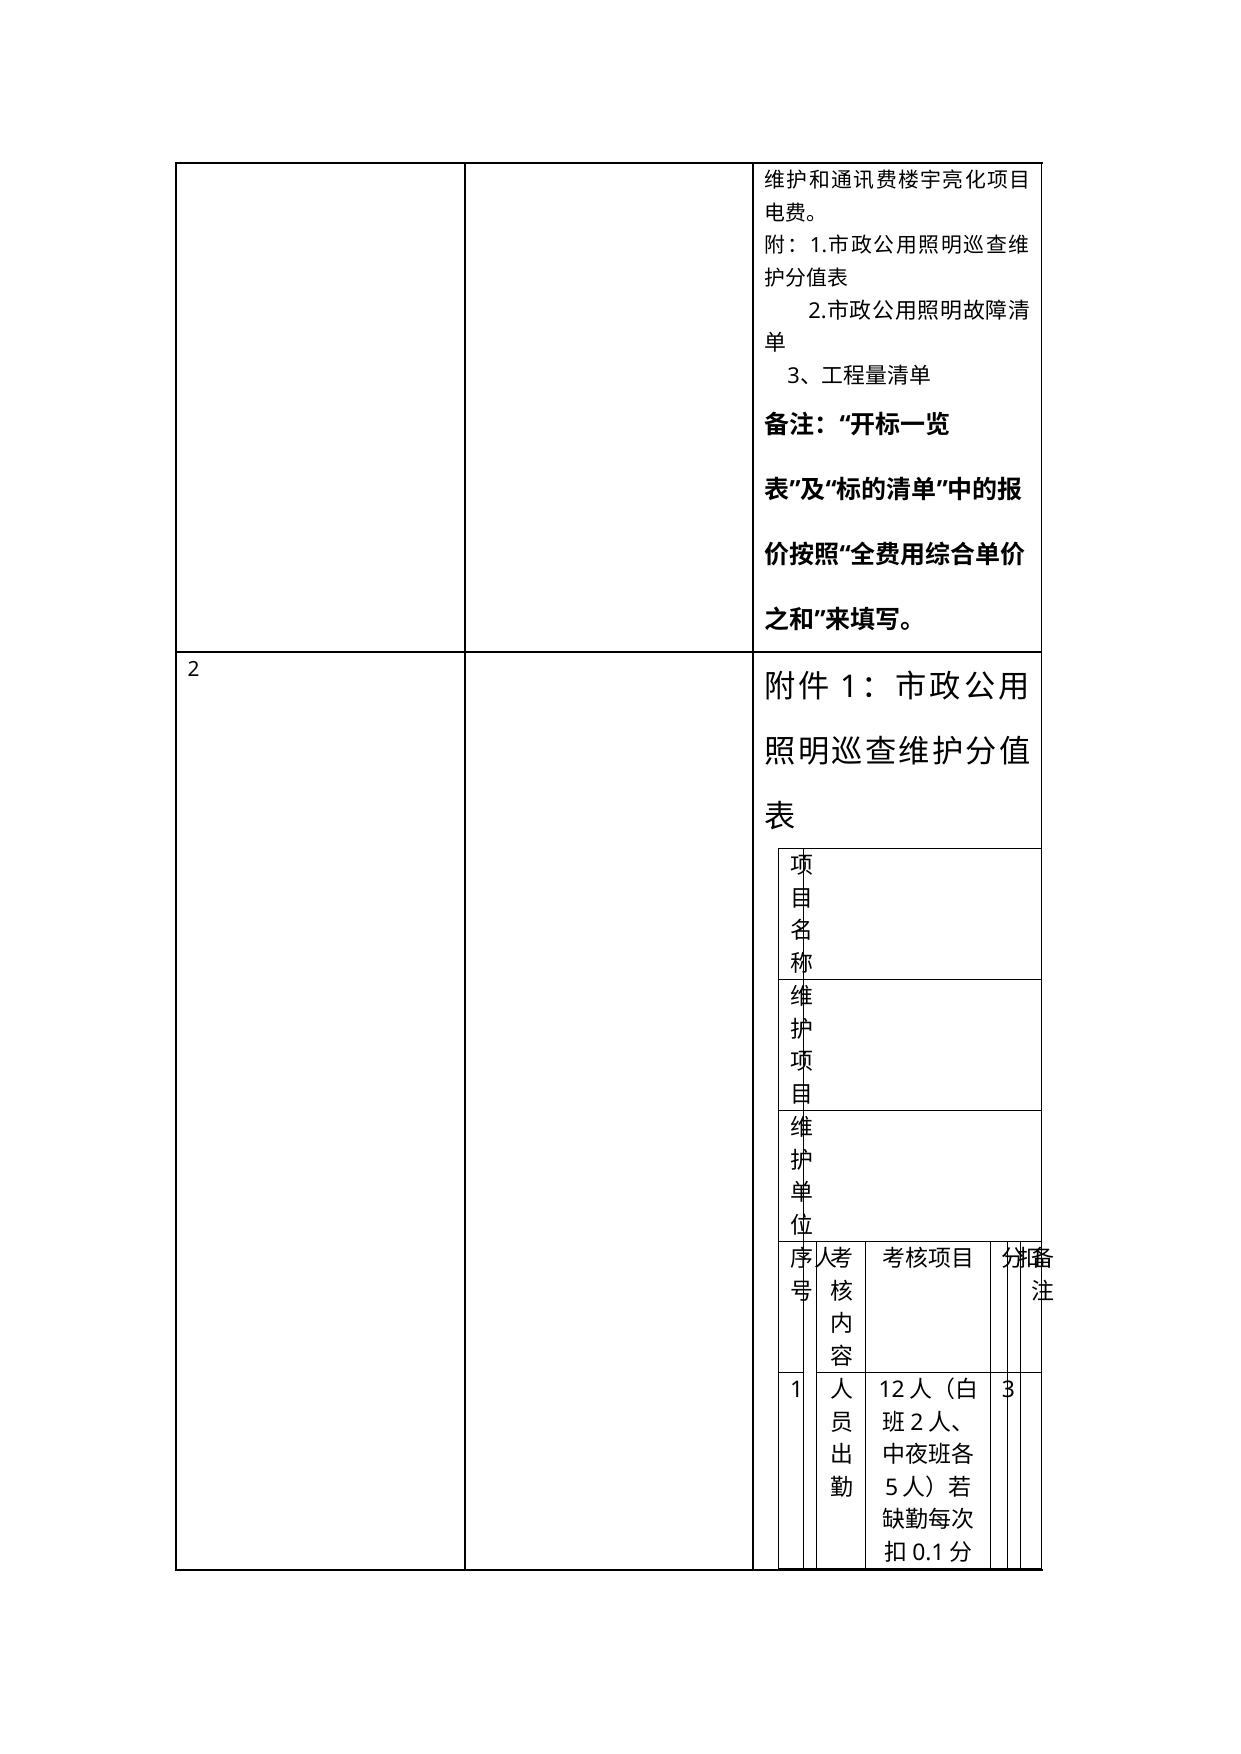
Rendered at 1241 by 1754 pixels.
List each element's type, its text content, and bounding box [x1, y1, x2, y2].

table_cell 1 [177, 164, 464, 651]
table_cell [466, 164, 752, 651]
table_cell 2 [177, 653, 464, 1569]
table_cell [466, 653, 752, 1569]
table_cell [754, 164, 1041, 651]
table_cell 附件1：市政公用照明巡查维护分值表 [754, 653, 1041, 1569]
